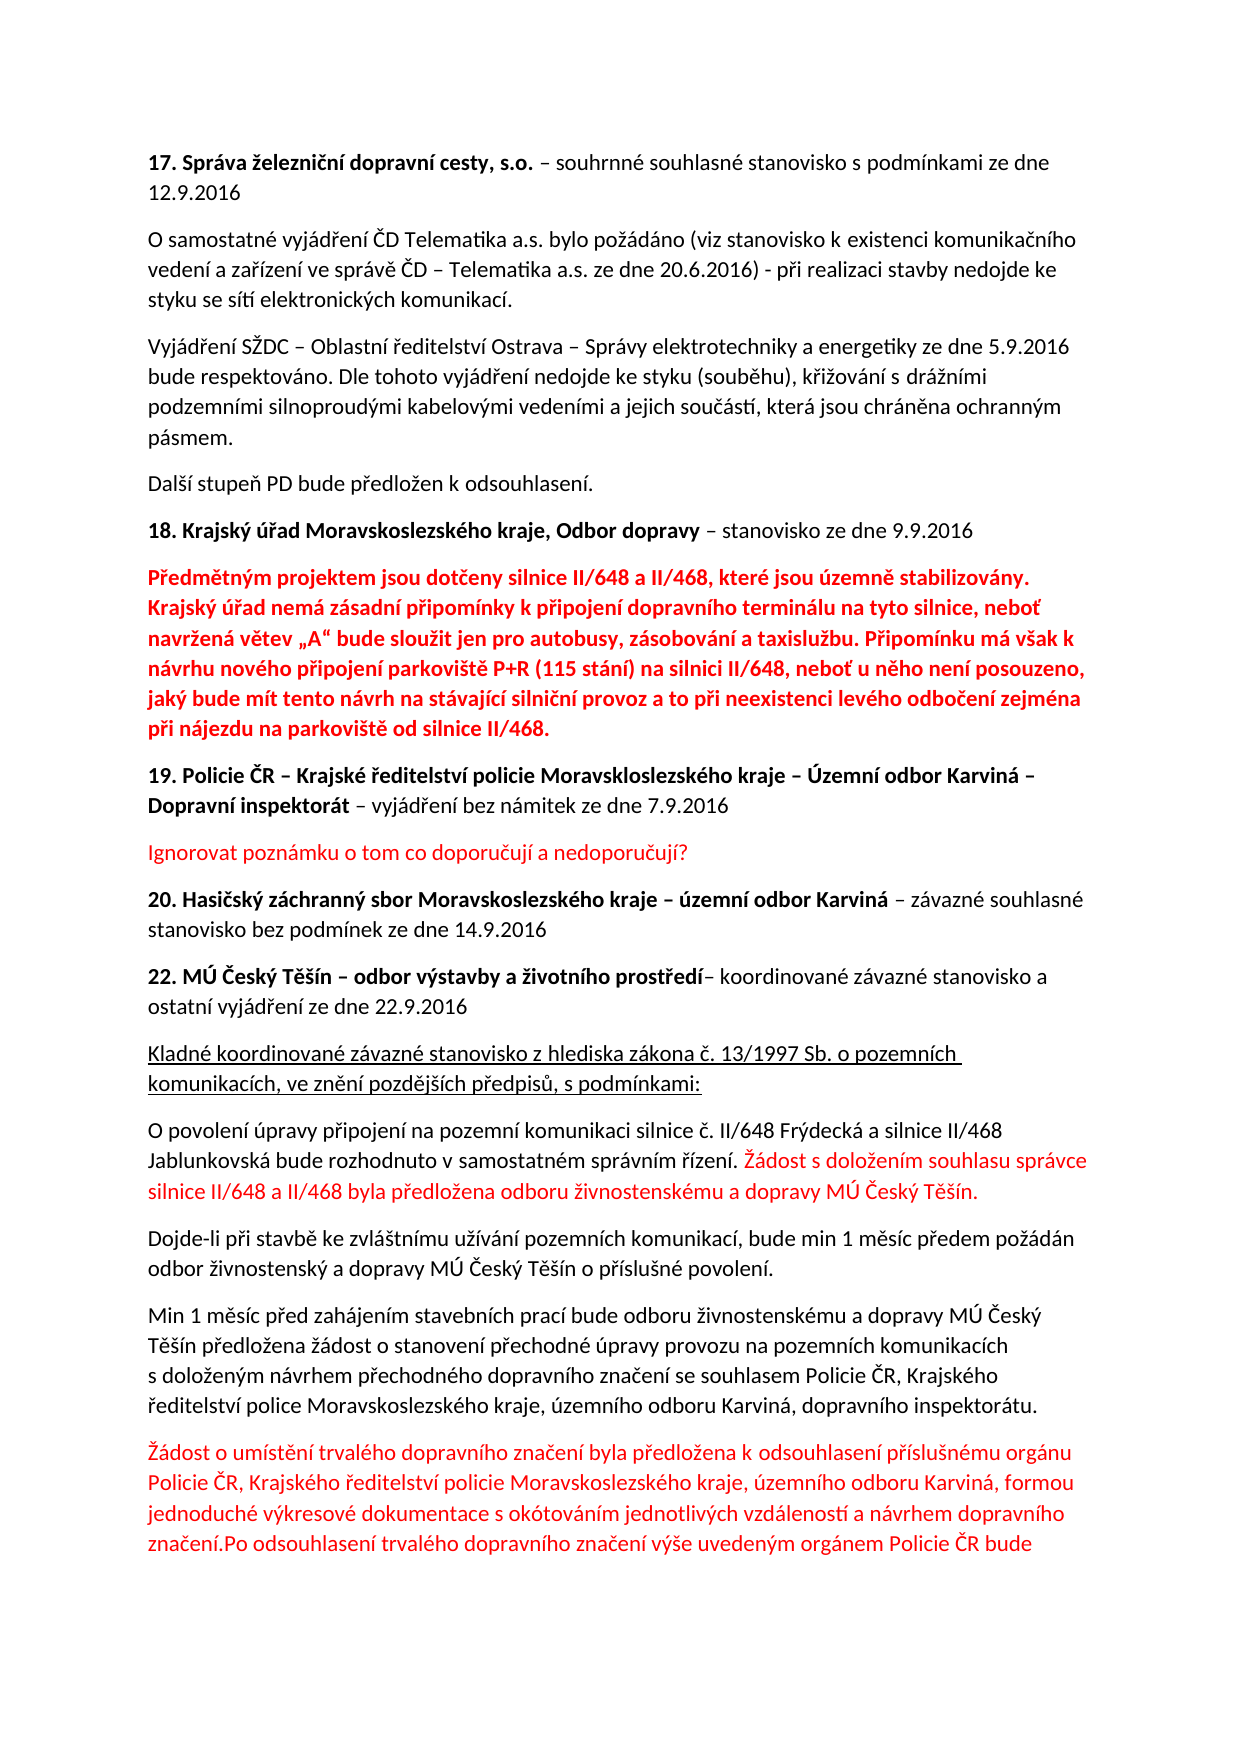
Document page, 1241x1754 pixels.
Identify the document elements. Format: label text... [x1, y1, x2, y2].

text Vyjádření SŽDC – Oblastní ředitelství Ostrava – Správy elektrotechniky a energetiky ze dne 5.9.2016 bude respektováno. Dle tohoto vyjádření nedojde ke styku (souběhu), křižování s drážními podzemními silnoproudými kabelovými vedeními a jejich součástí, která jsou chráněna ochranným pásmem. [148, 332, 1093, 451]
text Dojde-li při stavbě ke zvláštnímu užívání pozemních komunikací, bude min 1 měsíc předem požádán odbor živnostenský a dopravy MÚ Český Těšín o příslušné povolení. [148, 1224, 1093, 1282]
text 19. Policie ČR – Krajské ředitelství policie Moravskloslezského kraje – Územní odbor Karviná – Dopravní inspektorát – vyjádření bez námitek ze dne 7.9.2016 [148, 761, 1093, 819]
text Předmětným projektem jsou dotčeny silnice II/648 a II/468, které jsou územně stabilizovány. Krajský úřad nemá zásadní připomínky k připojení dopravního terminálu na tyto silnice, neboť navržená větev „A“ bude sloužit jen pro autobusy, zásobování a taxislužbu. Připomínku má však k návrhu nového připojení parkoviště P+R (115 stání) na silnici II/648, neboť u něho není posouzeno, jaký bude mít tento návrh na stávající silniční provoz a to při neexistenci levého odbočení zejména při nájezdu na parkoviště od silnice II/468. [148, 563, 1093, 742]
text Další stupeň PD bude předložen k odsouhlasení. [148, 469, 1093, 497]
text Min 1 měsíc před zahájením stavebních prací bude odboru živnostenskému a dopravy MÚ Český Těšín předložena žádost o stanovení přechodné úpravy provozu na pozemních komunikacích s doloženým návrhem přechodného dopravního značení se souhlasem Policie ČR, Krajského ředitelství police Moravskoslezského kraje, územního odboru Karviná, dopravního inspektorátu. [148, 1301, 1093, 1419]
text 22. MÚ Český Těšín – odbor výstavby a životního prostředí– koordinované závazné stanovisko a ostatní vyjádření ze dne 22.9.2016 [148, 962, 1093, 1020]
text Kladné koordinované závazné stanovisko z hlediska zákona č. 13/1997 Sb. o pozemních komunikacích, ve znění pozdějších předpisů, s podmínkami: [148, 1039, 1093, 1097]
text 20. Hasičský záchranný sbor Moravskoslezského kraje – územní odbor Karviná – závazné souhlasné stanovisko bez podmínek ze dne 14.9.2016 [148, 885, 1093, 943]
text 18. Krajský úřad Moravskoslezského kraje, Odbor dopravy – stanovisko ze dne 9.9.2016 [148, 516, 1093, 544]
text O povolení úpravy připojení na pozemní komunikaci silnice č. II/648 Frýdecká a silnice II/468 Jablunkovská bude rozhodnuto v samostatném správním řízení. Žádost s doložením souhlasu správce silnice II/648 a II/468 byla předložena odboru živnostenskému a dopravy MÚ Český Těšín. [148, 1116, 1093, 1205]
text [148, 1438, 1093, 1557]
text O samostatné vyjádření ČD Telematika a.s. bylo požádáno (viz stanovisko k existenci komunikačního vedení a zařízení ve správě ČD – Telematika a.s. ze dne 20.6.2016) - při realizaci stavby nedojde ke styku se sítí elektronických komunikací. [148, 225, 1093, 313]
text 17. Správa železniční dopravní cesty, s.o. – souhrnné souhlasné stanovisko s podmínkami ze dne 12.9.2016 [148, 148, 1093, 206]
text Ignorovat poznámku o tom co doporučují a nedoporučují? [148, 838, 1093, 866]
